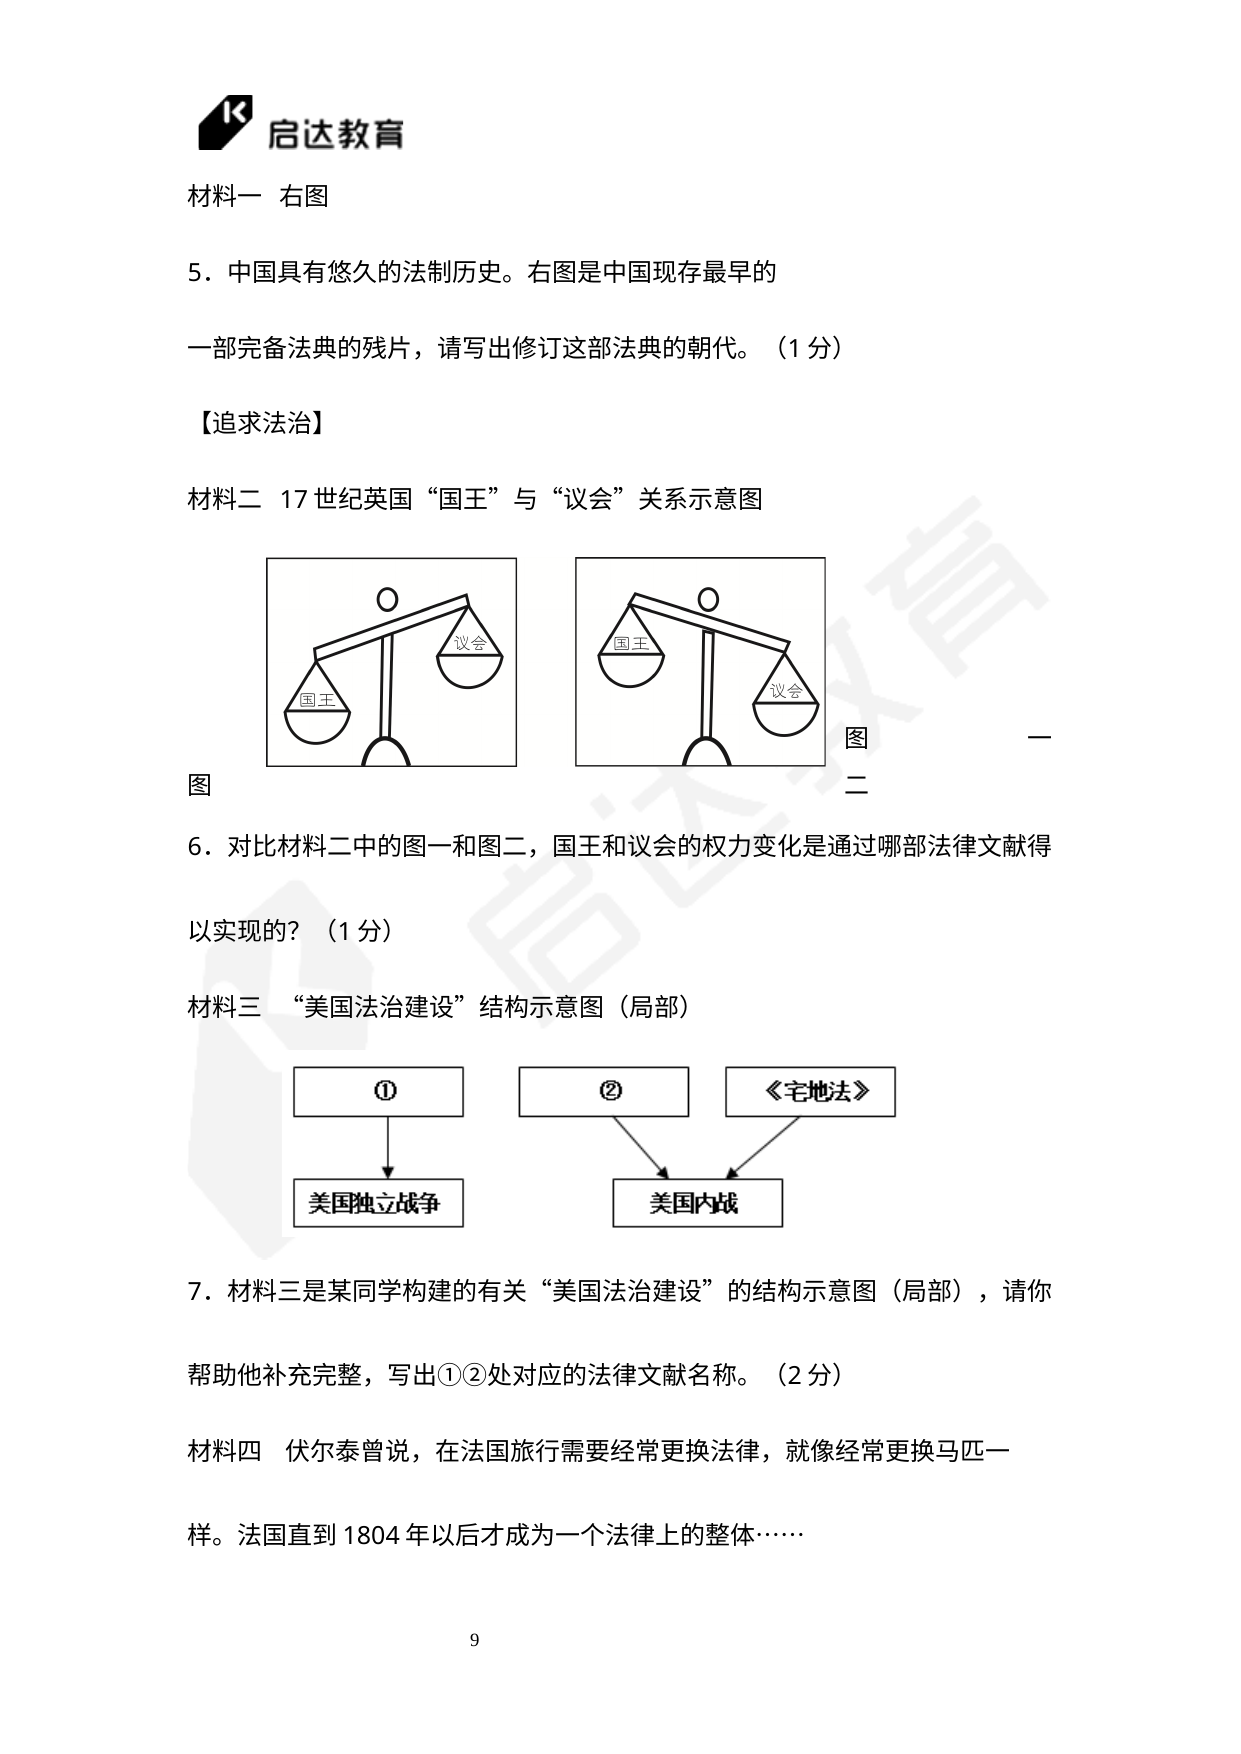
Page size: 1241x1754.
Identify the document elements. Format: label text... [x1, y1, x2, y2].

text 材料三 “美国法治建设”结构示意图（局部） [187, 973, 1053, 1038]
text 【追求法治】 [187, 389, 1053, 454]
text 材料四 伏尔泰曾说，在法国旅行需要经常更换法律，就像经常更换马匹一样。法国直到1804年以后才成为一个法律上的整体…… [187, 1417, 1053, 1566]
text 7．材料三是某同学构建的有关“美国法治建设”的结构示意图（局部），请你帮助他补充完整，写出①②处对应的法律文献名称。（2分） [187, 1257, 1053, 1406]
text 图一 图二 [187, 718, 1053, 802]
text 材料一 右图 [187, 162, 1053, 227]
picture [281, 1050, 904, 1237]
text 6．对比材料二中的图一和图二，国王和议会的权力变化是通过哪部法律文献得以实现的？（1分） [187, 812, 1053, 962]
picture [266, 557, 826, 767]
text 5．中国具有悠久的法制历史。右图是中国现存最早的 [187, 238, 1053, 303]
text 一部完备法典的残片，请写出修订这部法典的朝代。（1分） [187, 314, 1053, 379]
text 材料二 17世纪英国“国王”与“议会”关系示意图 [187, 465, 1053, 530]
picture [198, 95, 404, 150]
